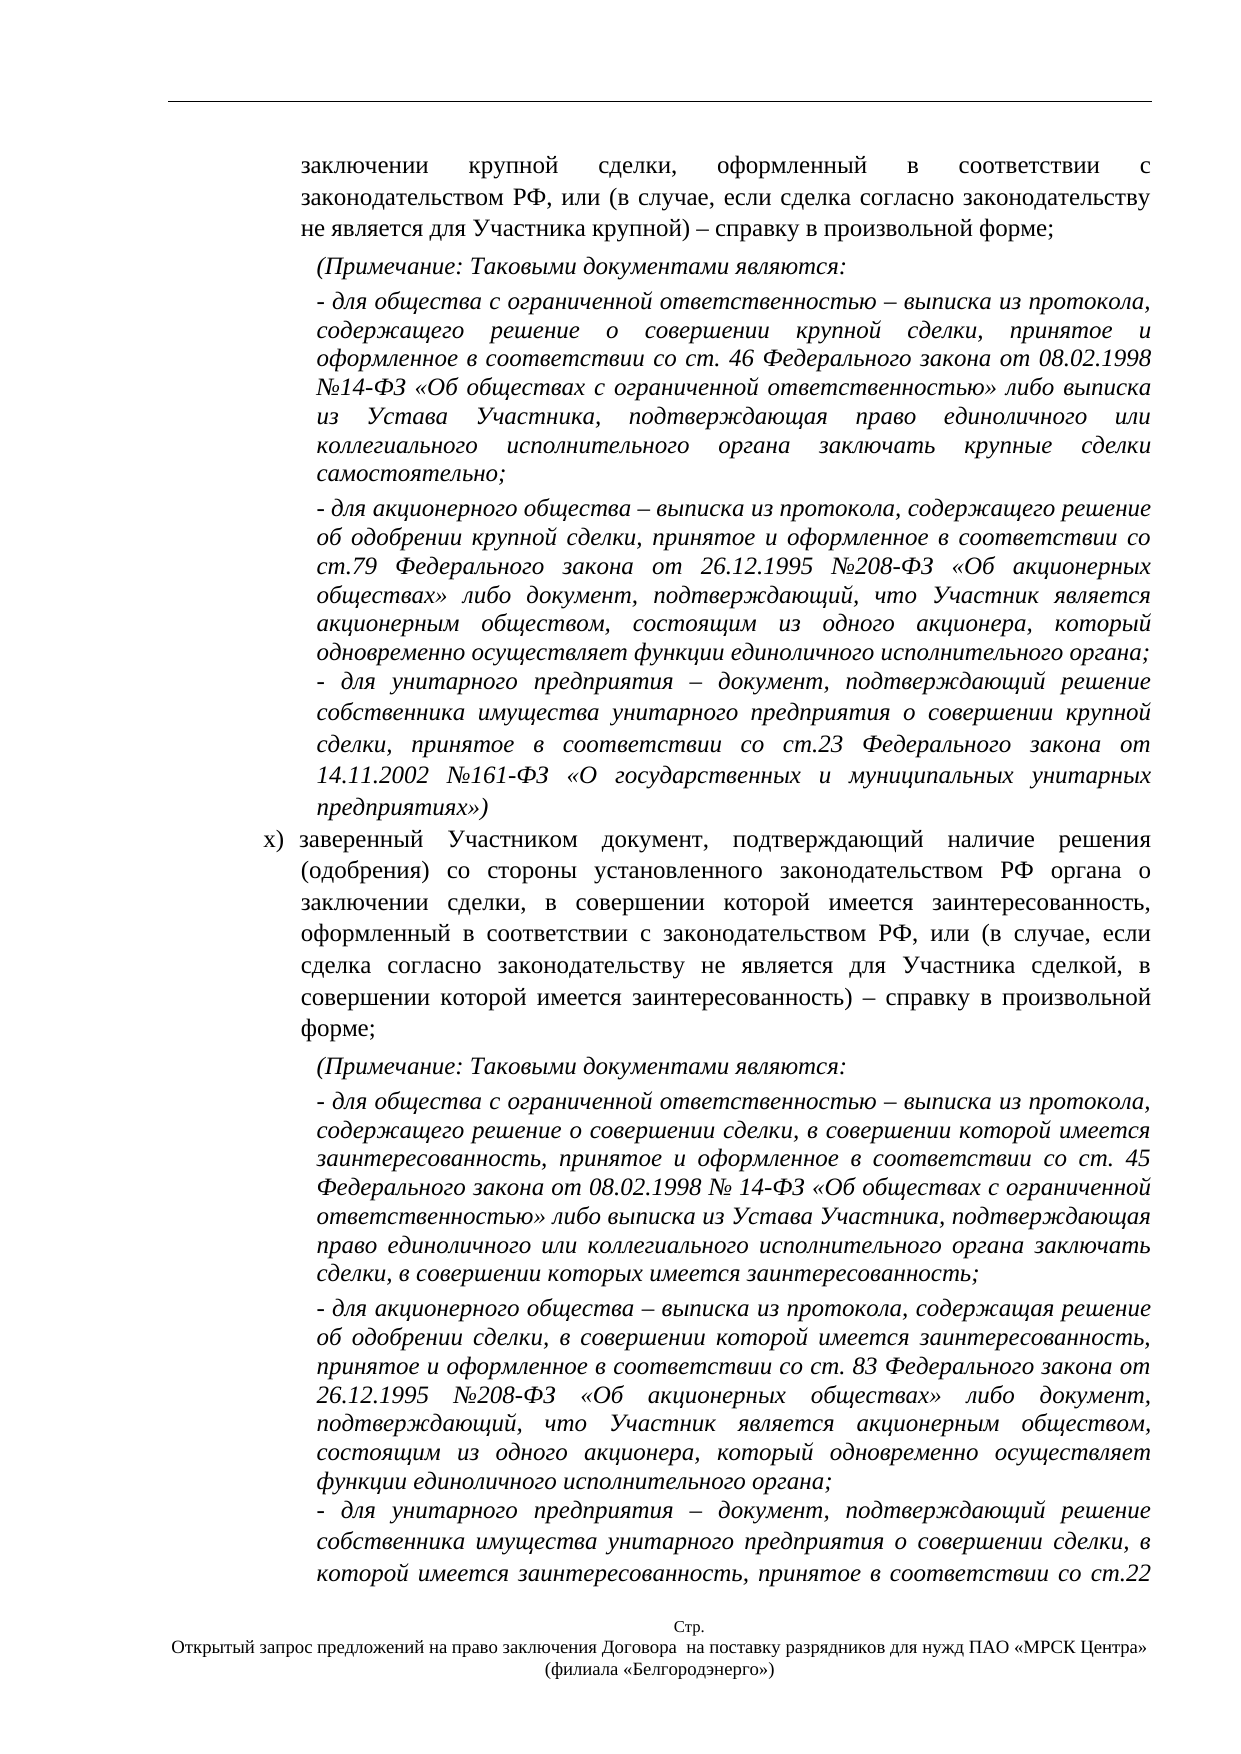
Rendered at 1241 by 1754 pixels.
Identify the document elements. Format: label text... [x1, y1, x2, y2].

list - для акционерного общества – выписка из протокола, содержащего решение об одобрении крупной сделки, принятое и оформленное в соответствии со ст.79 Федерального закона от 26.12.1995 №208-ФЗ «Об акционерных обществах» либо документ, подтверждающий, что Участник является акционерным обществом, состоящим из одного акционера, который одновременно осуществляет функции единоличного исполнительного органа; [316, 493, 1152, 666]
list заверенный Участником документ, подтверждающий наличие решения (одобрения) со стороны установленного законодательством РФ органа о заключении сделки, в совершении которой имеется заинтересованность, оформленный в соответствии с законодательством РФ, или (в случае, если сделка согласно законодательству не является для Участника сделкой, в совершении которой имеется заинтересованность) – справку в произвольной форме; [263, 824, 1152, 1042]
list - для акционерного общества – выписка из протокола, содержащая решение об одобрении сделки, в совершении которой имеется заинтересованность, принятое и оформленное в соответствии со ст. 83 Федерального закона от 26.12.1995 №208-ФЗ «Об акционерных обществах» либо документ, подтверждающий, что Участник является акционерным обществом, состоящим из одного акционера, который одновременно осуществляет функции единоличного исполнительного органа; [316, 1293, 1152, 1495]
list (Примечание: Таковыми документами являются: [316, 251, 1152, 280]
list - для общества с ограниченной ответственностью – выписка из протокола, содержащего решение о совершении сделки, в совершении которой имеется заинтересованность, принятое и оформленное в соответствии со ст. 45 Федерального закона от 08.02.1998 № 14-ФЗ «Об обществах с ограниченной ответственностью» либо выписка из Устава Участника, подтверждающая право единоличного или коллегиального исполнительного органа заключать сделки, в совершении которых имеется заинтересованность; [316, 1086, 1152, 1287]
list - для унитарного предприятия – документ, подтверждающий решение собственника имущества унитарного предприятия о совершении крупной сделки, принятое в соответствии со ст.23 Федерального закона от 14.11.2002 №161-ФЗ «О государственных и муниципальных унитарных предприятиях») [316, 666, 1152, 821]
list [316, 1495, 1152, 1587]
list (Примечание: Таковыми документами являются: [316, 1051, 1152, 1080]
list - для общества с ограниченной ответственностью – выписка из протокола, содержащего решение о совершении крупной сделки, принятое и оформленное в соответствии со ст. 46 Федерального закона от 08.02.1998 №14-ФЗ «Об обществах с ограниченной ответственностью» либо выписка из Устава Участника, подтверждающая право единоличного или коллегиального исполнительного органа заключать крупные сделки самостоятельно; [316, 286, 1152, 487]
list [263, 150, 1152, 242]
